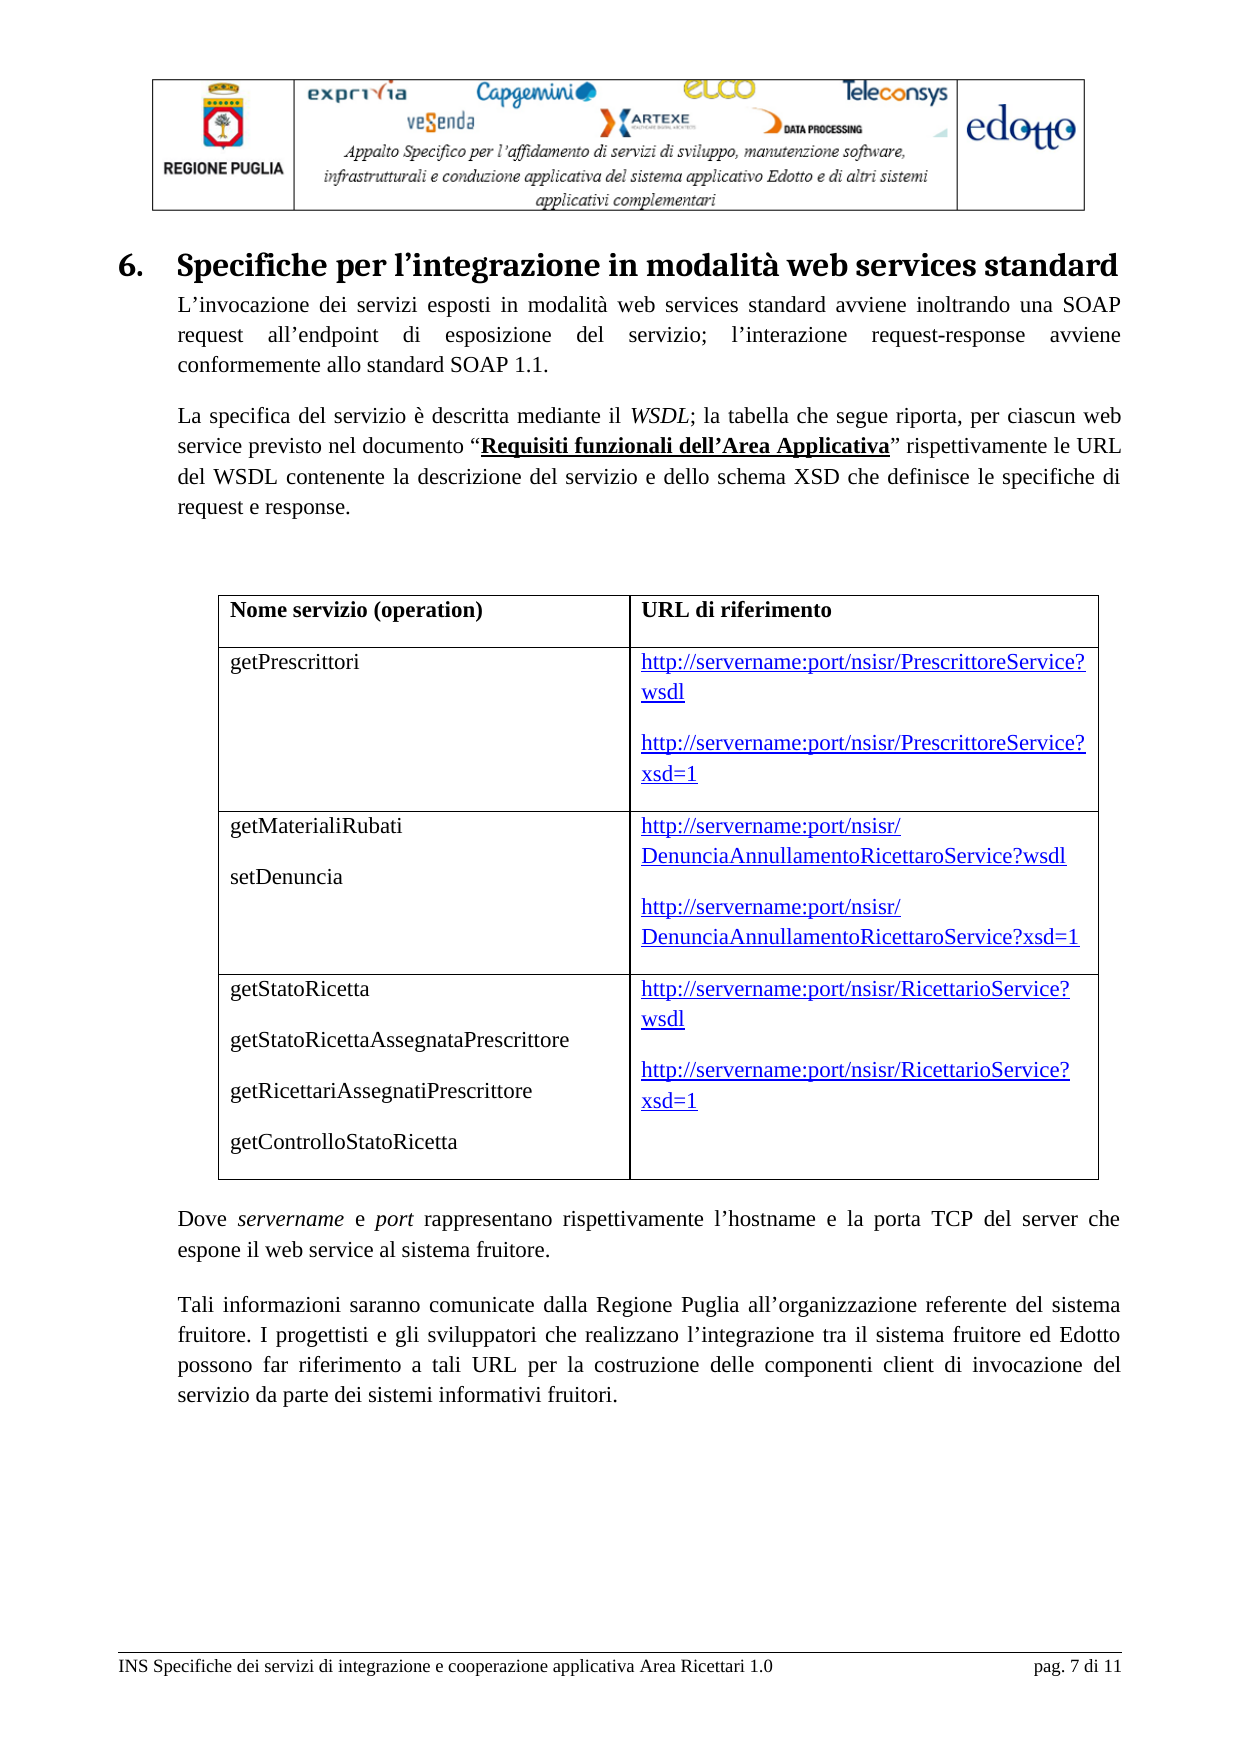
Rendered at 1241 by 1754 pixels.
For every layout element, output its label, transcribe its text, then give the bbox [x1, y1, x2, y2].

table_header URL di riferimento [631, 596, 1098, 647]
table_header Nome servizio (operation) [219, 596, 629, 647]
table_cell getPrescrittori [219, 648, 629, 811]
text Tali informazioni saranno comunicate dalla Regione Puglia all’organizzazione referente del sistema fruitore. I progettisti e gli sviluppatori che realizzano l’integrazione tra il sistema fruitore ed Edotto possono far riferimento a tali URL per la costruzione delle componenti client di invocazione del servizio da parte dei sistemi informativi fruitori. [177, 1291, 1122, 1408]
table_cell getStatoRicetta getStatoRicettaAssegnataPrescrittore getRicettariAssegnatiPrescrittore getControlloStatoRicetta [219, 975, 629, 1179]
text Dove servername e port rappresentano rispettivamente l’hostname e la porta TCP del server che espone il web service al sistema fruitore. [177, 1205, 1122, 1262]
table_cell http://servername:port/nsisr/PrescrittoreService?wsdl http://servername:port/nsisr/PrescrittoreService?xsd=1 [631, 648, 1098, 811]
table_cell http://servername:port/nsisr/RicettarioService?wsdl http://servername:port/nsisr/RicettarioService?xsd=1 [631, 975, 1098, 1179]
picture [147, 73, 1093, 218]
subtitle Specifiche per l’integrazione in modalità web services standard [118, 246, 1137, 284]
text La specifica del servizio è descritta mediante il WSDL; la tabella che segue riporta, per ciascun web service previsto nel documento “Requisiti funzionali dell’Area Applicativa” rispettivamente le URL del WSDL contenente la descrizione del servizio e dello schema XSD che definisce le specifiche di request e response. [177, 402, 1122, 519]
table_cell getMaterialiRubati setDenuncia [219, 812, 629, 974]
table_cell http://servername:port/nsisr/DenunciaAnnullamentoRicettaroService?wsdl http://servername:port/nsisr/ DenunciaAnnullamentoRicettaroService?xsd=1 [631, 812, 1098, 974]
text L’invocazione dei servizi esposti in modalità web services standard avviene inoltrando una SOAP request all’endpoint di esposizione del servizio; l’interazione request-response avviene conformemente allo standard SOAP 1.1. [177, 291, 1122, 378]
